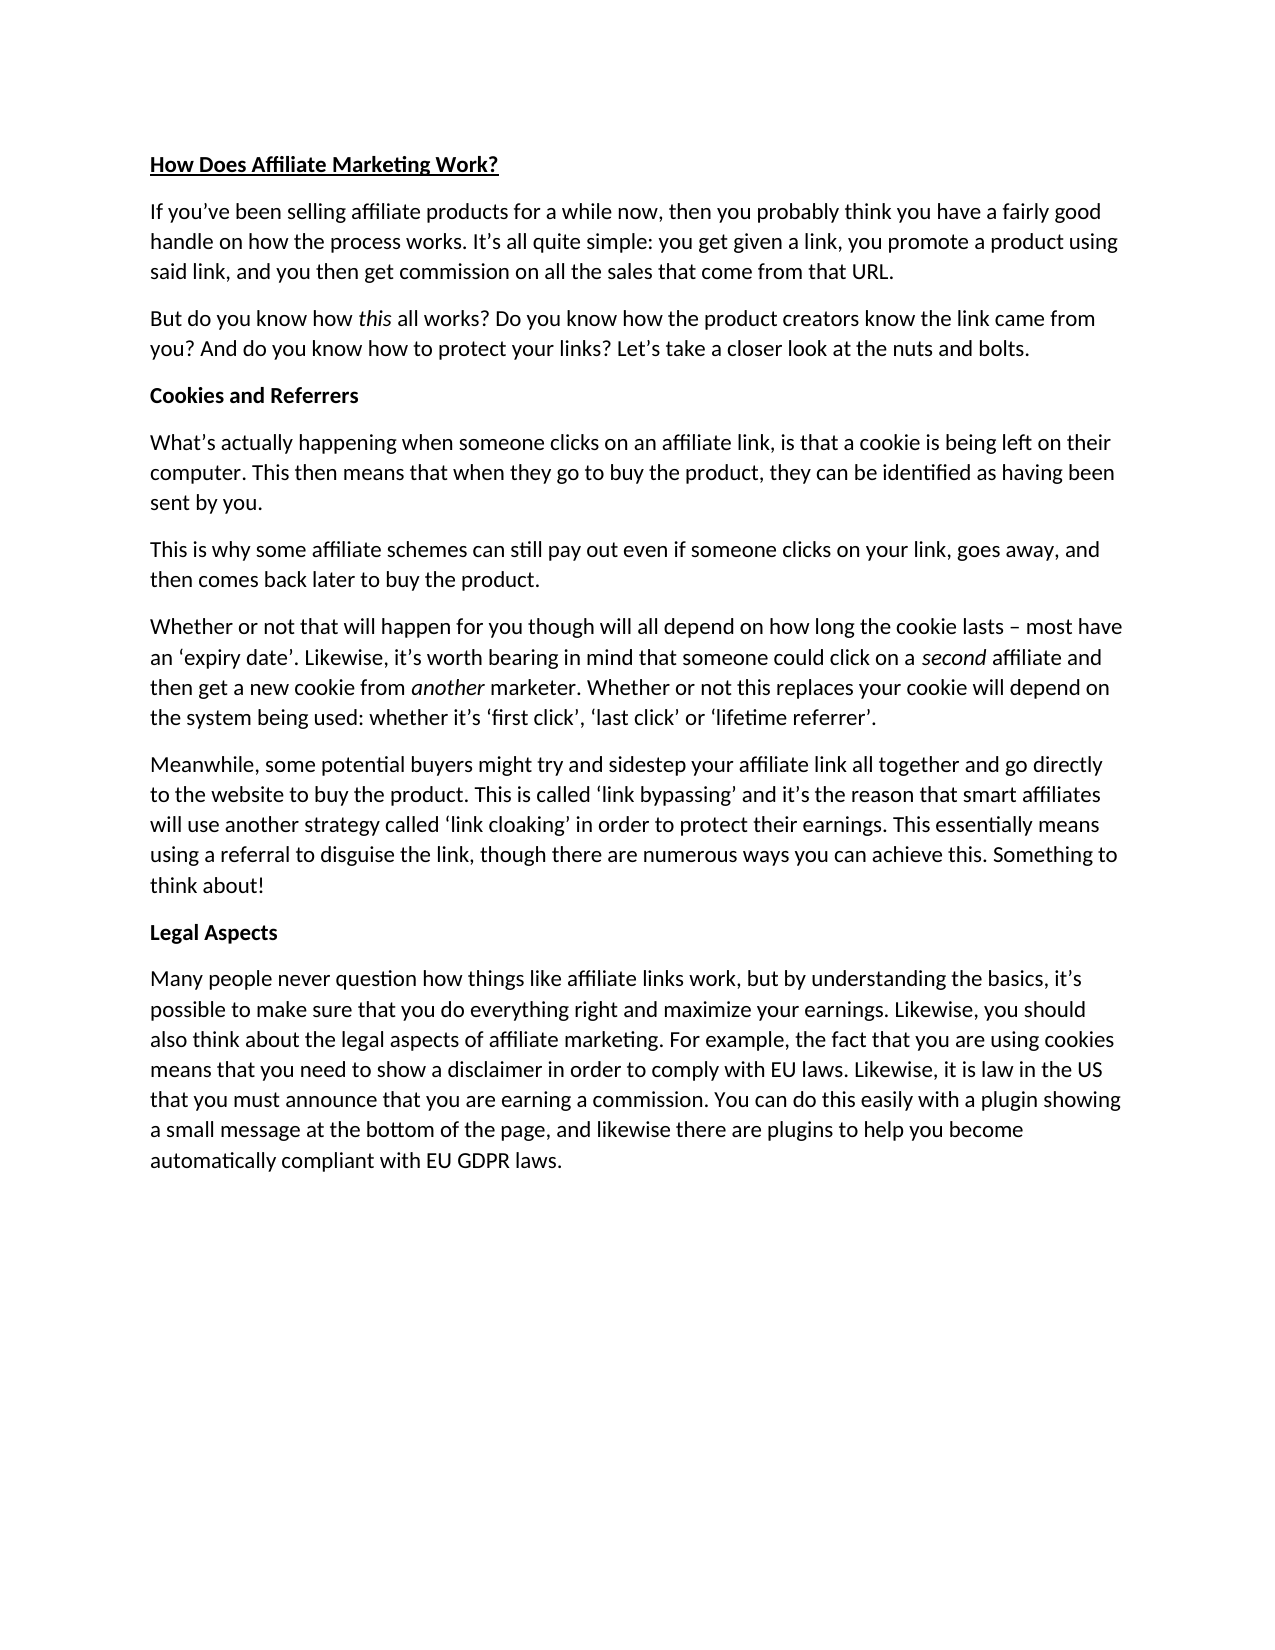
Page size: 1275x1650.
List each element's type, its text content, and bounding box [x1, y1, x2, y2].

text Many people never question how things like affiliate links work, but by understanding the basics, it’s possible to make sure that you do everything right and maximize your earnings. Likewise, you should also think about the legal aspects of affiliate marketing. For example, the fact that you are using cookies means that you need to show a disclaimer in order to comply with EU laws. Likewise, it is law in the US that you must announce that you are earning a commission. You can do this easily with a plugin showing a small message at the bottom of the page, and likewise there are plugins to help you become automatically compliant with EU GDPR laws. [150, 964, 1125, 1174]
text Meanwhile, some potential buyers might try and sidestep your affiliate link all together and go directly to the website to buy the product. This is called ‘link bypassing’ and it’s the reason that smart affiliates will use another strategy called ‘link cloaking’ in order to protect their earnings. This essentially means using a referral to disguise the link, though there are numerous ways you can achieve this. Something to think about! [150, 750, 1125, 899]
text If you’ve been selling affiliate products for a while now, then you probably think you have a fairly good handle on how the process works. It’s all quite simple: you get given a link, you promote a product using said link, and you then get commission on all the sales that come from that URL. [150, 197, 1125, 285]
text This is why some affiliate schemes can still pay out even if someone clicks on your link, goes away, and then comes back later to buy the product. [150, 535, 1125, 594]
text Legal Aspects [150, 918, 1125, 946]
text But do you know how this all works? Do you know how the product creators know the link came from you? And do you know how to protect your links? Let’s take a closer look at the nuts and bolts. [150, 304, 1125, 362]
text Cookies and Referrers [150, 381, 1125, 409]
text How Does Affiliate Marketing Work? [150, 150, 1125, 178]
text What’s actually happening when someone clicks on an affiliate link, is that a cookie is being left on their computer. This then means that when they go to buy the product, they can be identified as having been sent by you. [150, 428, 1125, 517]
text Whether or not that will happen for you though will all depend on how long the cookie lasts – most have an ‘expiry date’. Likewise, it’s worth bearing in mind that someone could click on a second affiliate and then get a new cookie from another marketer. Whether or not this replaces your cookie will depend on the system being used: whether it’s ‘first click’, ‘last click’ or ‘lifetime referrer’. [150, 612, 1125, 731]
